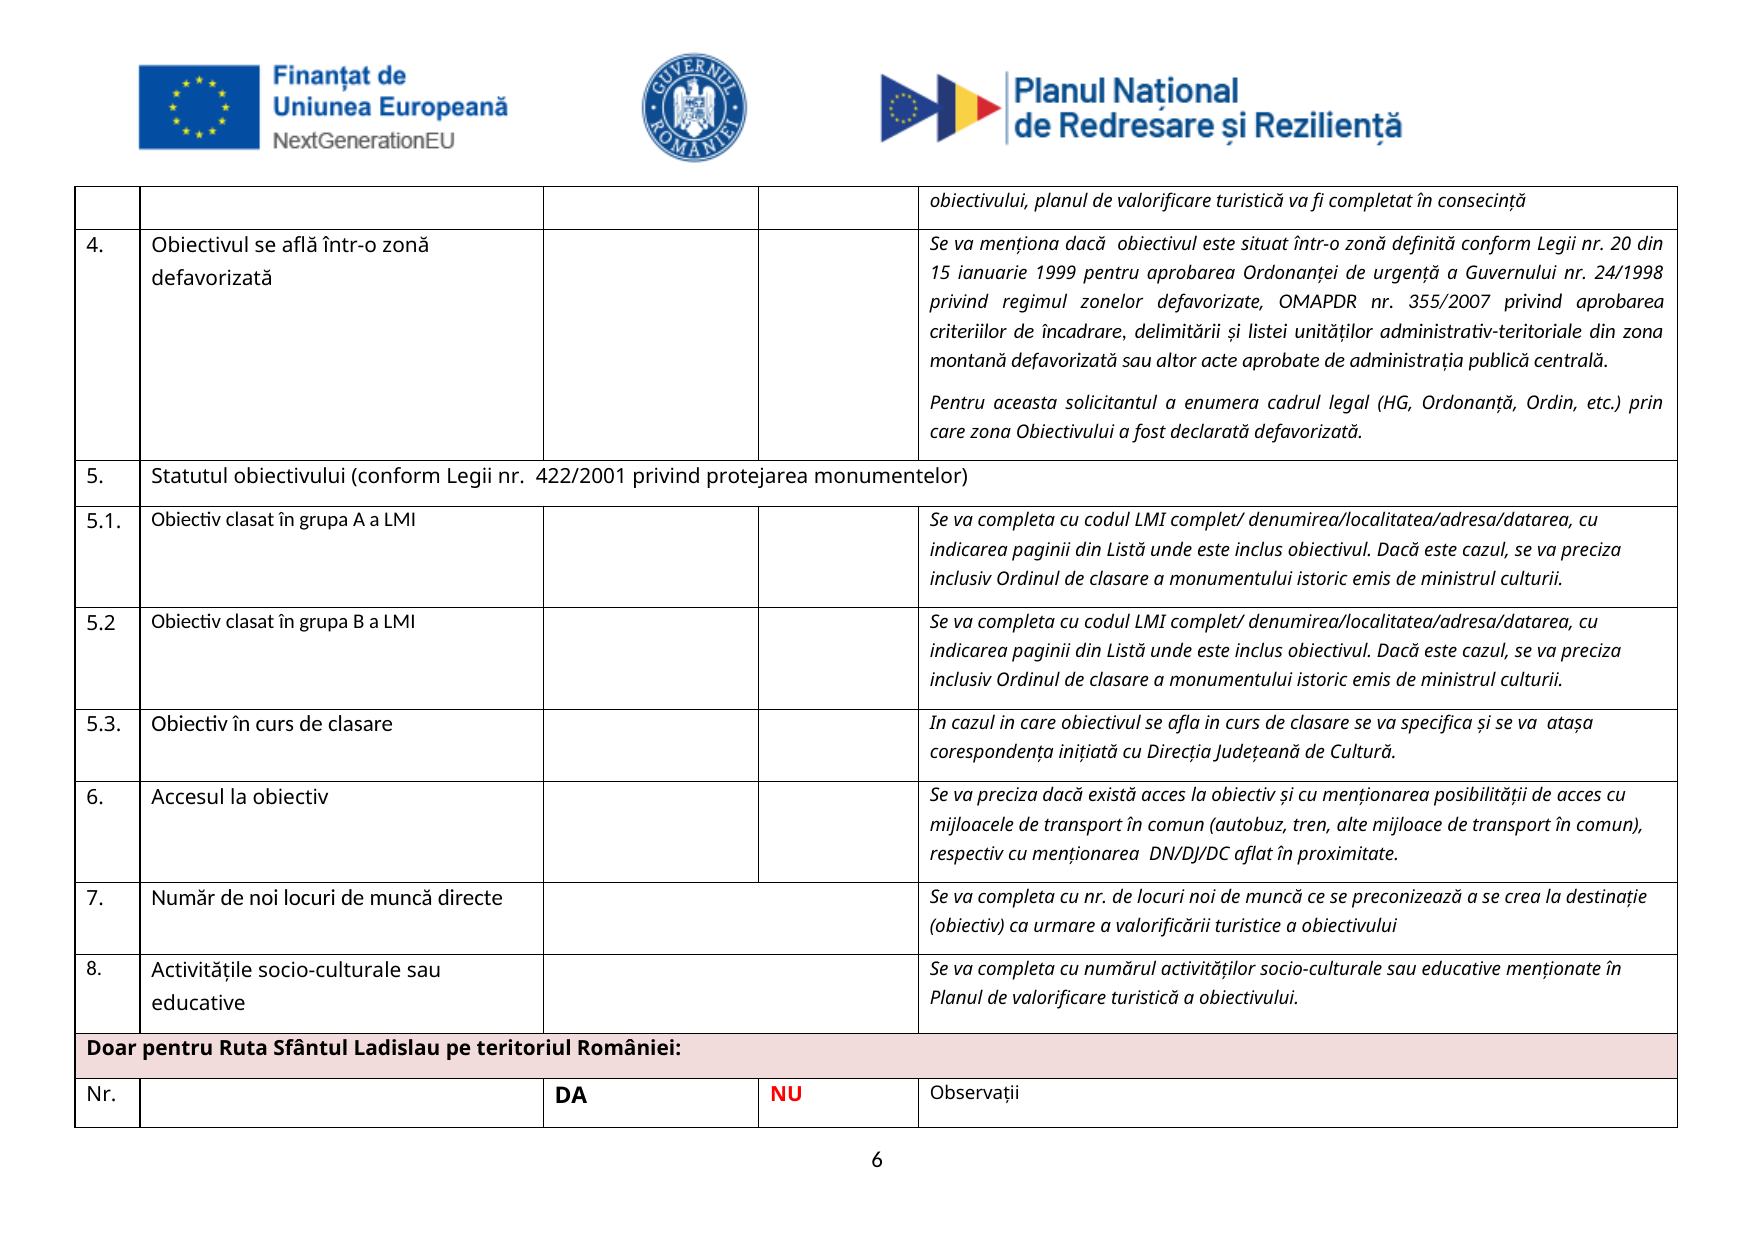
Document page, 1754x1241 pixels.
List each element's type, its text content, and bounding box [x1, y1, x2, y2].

table_cell [544, 230, 758, 460]
table_cell [544, 883, 918, 954]
table_cell [544, 782, 758, 882]
table_cell Se va completa cu numărul activităților socio-culturale sau educative menționate în Planul de valorificare turistică a obiectivului. [919, 955, 1677, 1032]
table_cell 8. [76, 955, 139, 1032]
table_cell [141, 1079, 543, 1127]
table_cell Nr. crt. [76, 1079, 139, 1127]
table_cell [544, 187, 758, 229]
table_cell [759, 230, 918, 460]
table_cell [544, 955, 918, 1032]
table_cell Activitățile socio-culturale sau educative [141, 955, 543, 1032]
table_cell 6. [76, 782, 139, 882]
table_cell Se va completa cu codul LMI complet/ denumirea/localitatea/adresa/datarea, cu indicarea paginii din Listă unde este inclus obiectivul. Dacă este cazul, se va preciza inclusiv Ordinul de clasare a monumentului istoric emis de ministrul culturii. [919, 507, 1677, 607]
table_cell 5. [76, 461, 139, 506]
table_cell 7. [76, 883, 139, 954]
table_cell Accesul la obiectiv [141, 782, 543, 882]
table_cell Doar pentru Ruta Sfântul Ladislau pe teritoriul României: [76, 1034, 1677, 1078]
table_cell Statutul obiectivului (conform Legii nr. 422/2001 privind protejarea monumentelor) [141, 461, 1677, 506]
table_cell DA [544, 1079, 758, 1127]
table_cell [759, 507, 918, 607]
table_cell Se va preciza dacă există acces la obiectiv și cu menționarea posibilității de acces cu mijloacele de transport în comun (autobuz, tren, alte mijloace de transport în comun), respectiv cu menționarea DN/DJ/DC aflat în proximitate. [919, 782, 1677, 882]
table_cell 5.2 [76, 608, 139, 708]
table_cell Obiectiv clasat în grupa B a LMI [141, 608, 543, 708]
table_cell [544, 608, 758, 708]
table_cell Observații [919, 1079, 1677, 1127]
table_cell 5.1. [76, 507, 139, 607]
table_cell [141, 187, 543, 229]
table_cell [544, 507, 758, 607]
table_cell 4. [76, 230, 139, 460]
table_cell Obiectiv clasat în grupa A a LMI [141, 507, 543, 607]
table_cell Se va menționa dacă obiectivul este situat într-o zonă definită conform Legii nr. 20 din 15 ianuarie 1999 pentru aprobarea Ordonanței de urgență a Guvernului nr. 24/1998 privind regimul zonelor defavorizate, OMAPDR nr. 355/2007 privind aprobarea criteriilor de încadrare, delimitării şi listei unităţilor administrativ-teritoriale din zona montană defavorizată sau altor acte aprobate de administrația publică centrală. Pentru aceasta solicitantul a enumera cadrul legal (HG, Ordonanță, Ordin, etc.) prin care zona Obiectivului a fost declarată defavorizată. [919, 230, 1677, 460]
table_cell [759, 710, 918, 781]
table_cell [759, 782, 918, 882]
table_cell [919, 187, 1677, 229]
table_cell [544, 710, 758, 781]
table_cell 3. [76, 187, 139, 229]
table_cell [759, 608, 918, 708]
table_cell Obiectiv în curs de clasare [141, 710, 543, 781]
table_cell Se va completa cu nr. de locuri noi de muncă ce se preconizează a se crea la destinație (obiectiv) ca urmare a valorificării turistice a obiectivului [919, 883, 1677, 954]
table_cell Obiectivul se află într-o zonă defavorizată [141, 230, 543, 460]
table_cell Număr de noi locuri de muncă directe [141, 883, 543, 954]
table_cell [759, 187, 918, 229]
table_cell 5.3. [76, 710, 139, 781]
table_cell NU [759, 1079, 918, 1127]
table_cell Se va completa cu codul LMI complet/ denumirea/localitatea/adresa/datarea, cu indicarea paginii din Listă unde este inclus obiectivul. Dacă este cazul, se va preciza inclusiv Ordinul de clasare a monumentului istoric emis de ministrul culturii. [919, 608, 1677, 708]
table_cell In cazul in care obiectivul se afla in curs de clasare se va specifica și se va atașa corespondența inițiată cu Direcția Județeană de Cultură. [919, 710, 1677, 781]
